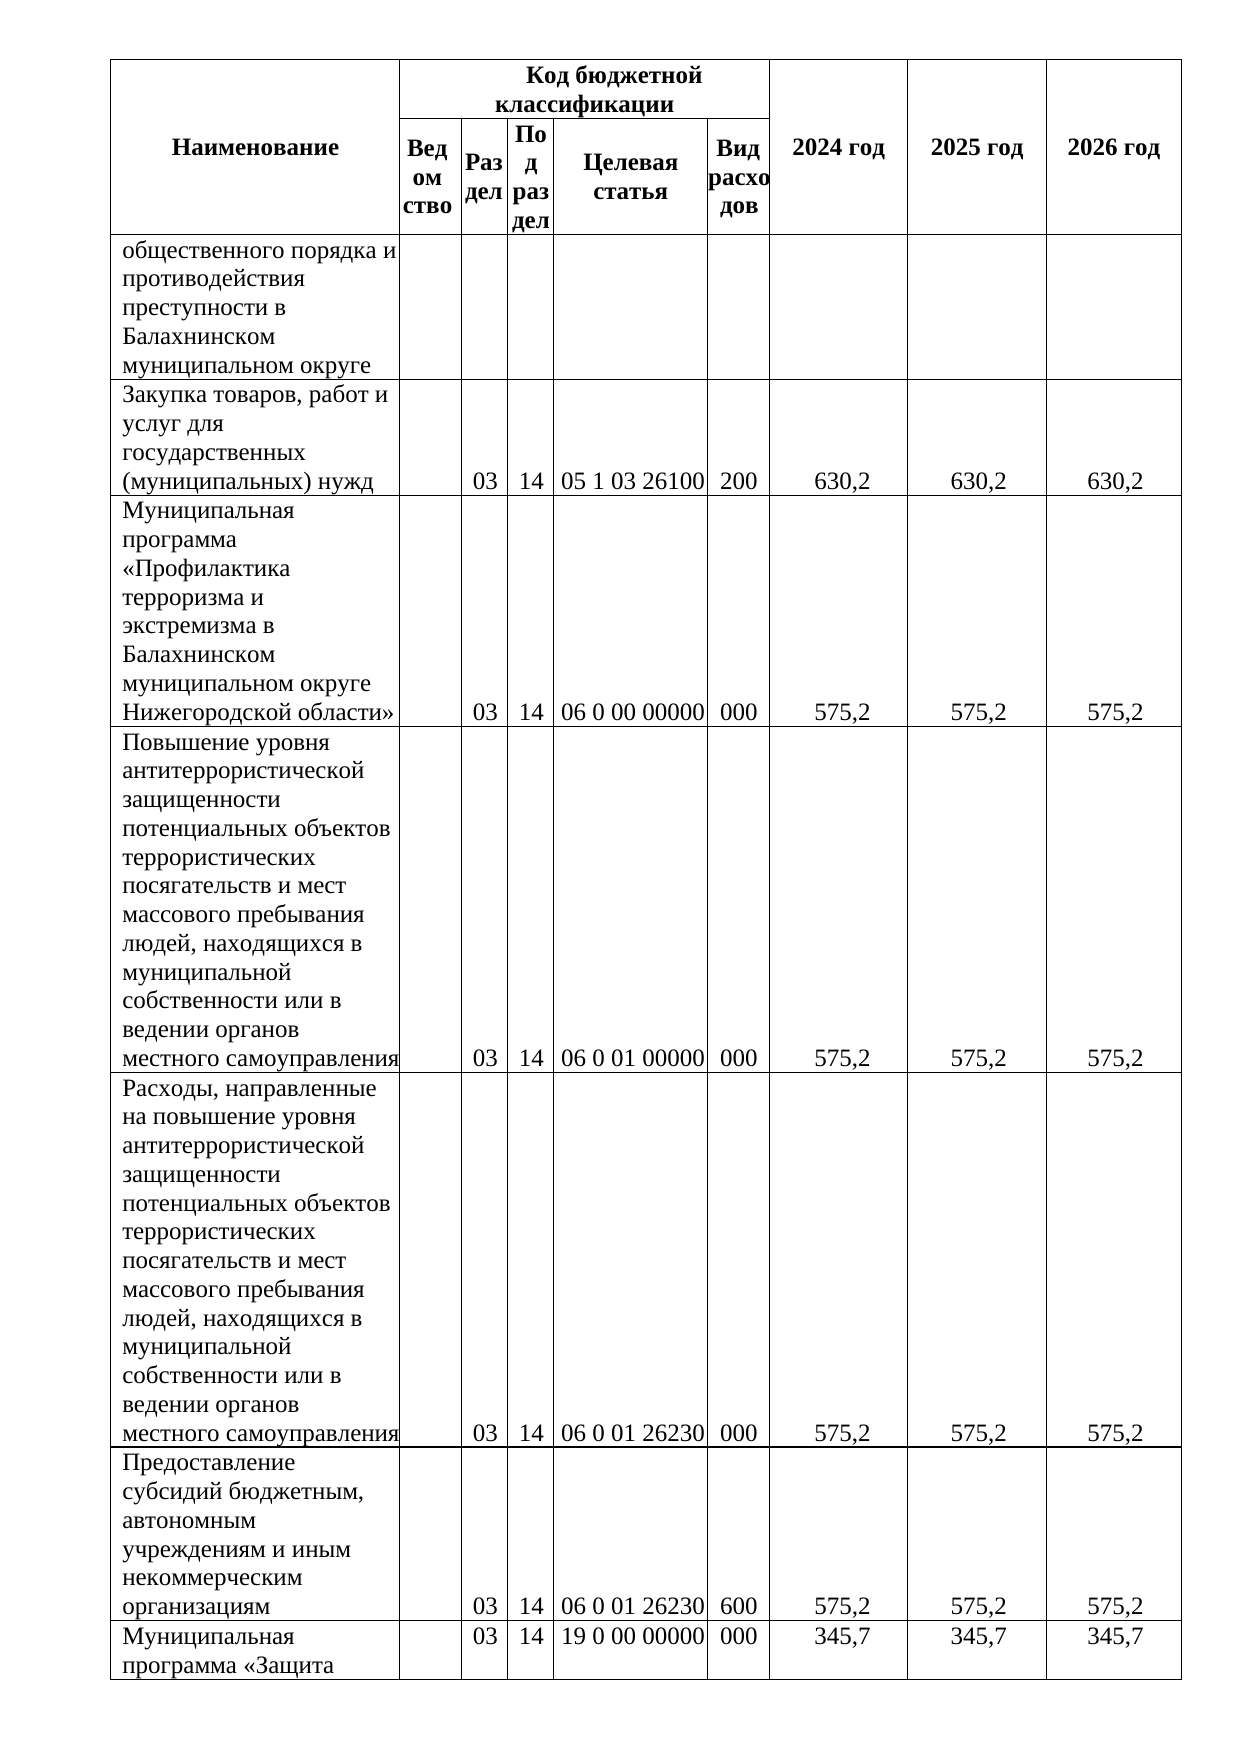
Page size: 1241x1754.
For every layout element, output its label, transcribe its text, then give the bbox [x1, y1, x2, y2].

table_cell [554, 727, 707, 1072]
table_cell Целевая статья [554, 119, 707, 234]
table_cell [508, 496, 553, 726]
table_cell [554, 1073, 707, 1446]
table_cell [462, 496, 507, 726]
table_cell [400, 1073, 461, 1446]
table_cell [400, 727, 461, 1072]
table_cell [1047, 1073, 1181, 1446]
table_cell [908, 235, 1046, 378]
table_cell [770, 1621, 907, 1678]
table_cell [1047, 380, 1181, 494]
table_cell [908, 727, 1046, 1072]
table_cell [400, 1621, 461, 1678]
table_header 2025 год [908, 60, 1046, 234]
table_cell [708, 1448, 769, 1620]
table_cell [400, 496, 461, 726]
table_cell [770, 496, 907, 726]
table_cell Ведом ство [400, 119, 461, 234]
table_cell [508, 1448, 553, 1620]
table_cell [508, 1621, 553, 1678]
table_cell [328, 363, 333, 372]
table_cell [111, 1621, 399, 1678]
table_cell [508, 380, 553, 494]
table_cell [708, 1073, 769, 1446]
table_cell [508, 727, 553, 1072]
table_cell Раз дел [462, 119, 507, 234]
table_cell Под раз дел [508, 119, 553, 234]
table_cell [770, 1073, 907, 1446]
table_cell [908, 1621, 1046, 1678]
table_header Наименование [111, 60, 399, 234]
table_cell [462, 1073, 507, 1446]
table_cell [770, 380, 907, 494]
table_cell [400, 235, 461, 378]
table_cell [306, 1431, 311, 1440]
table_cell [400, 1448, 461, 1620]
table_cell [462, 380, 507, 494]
table_cell Вид расходов [708, 119, 769, 234]
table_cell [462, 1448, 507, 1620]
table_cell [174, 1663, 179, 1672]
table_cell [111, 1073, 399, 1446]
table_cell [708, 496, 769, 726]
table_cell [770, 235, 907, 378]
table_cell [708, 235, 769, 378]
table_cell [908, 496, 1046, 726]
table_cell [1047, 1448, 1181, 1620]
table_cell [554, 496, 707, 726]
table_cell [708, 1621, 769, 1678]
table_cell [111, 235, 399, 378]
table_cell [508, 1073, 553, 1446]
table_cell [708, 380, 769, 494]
table_header Код бюджетной классификации [400, 60, 769, 118]
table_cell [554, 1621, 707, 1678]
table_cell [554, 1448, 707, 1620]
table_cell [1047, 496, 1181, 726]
table_header 2024 год [770, 60, 907, 234]
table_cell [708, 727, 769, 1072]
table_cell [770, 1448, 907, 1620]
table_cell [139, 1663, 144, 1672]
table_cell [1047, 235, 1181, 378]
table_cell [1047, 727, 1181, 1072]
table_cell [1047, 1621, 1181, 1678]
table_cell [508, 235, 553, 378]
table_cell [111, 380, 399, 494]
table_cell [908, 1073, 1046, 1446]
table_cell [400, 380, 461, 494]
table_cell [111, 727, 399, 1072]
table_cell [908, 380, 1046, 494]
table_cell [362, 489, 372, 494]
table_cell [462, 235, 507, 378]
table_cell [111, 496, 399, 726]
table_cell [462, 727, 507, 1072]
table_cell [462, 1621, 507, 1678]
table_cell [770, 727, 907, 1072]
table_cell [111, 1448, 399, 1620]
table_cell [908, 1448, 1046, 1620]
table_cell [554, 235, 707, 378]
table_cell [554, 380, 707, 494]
table_header 2026 год [1047, 60, 1181, 234]
